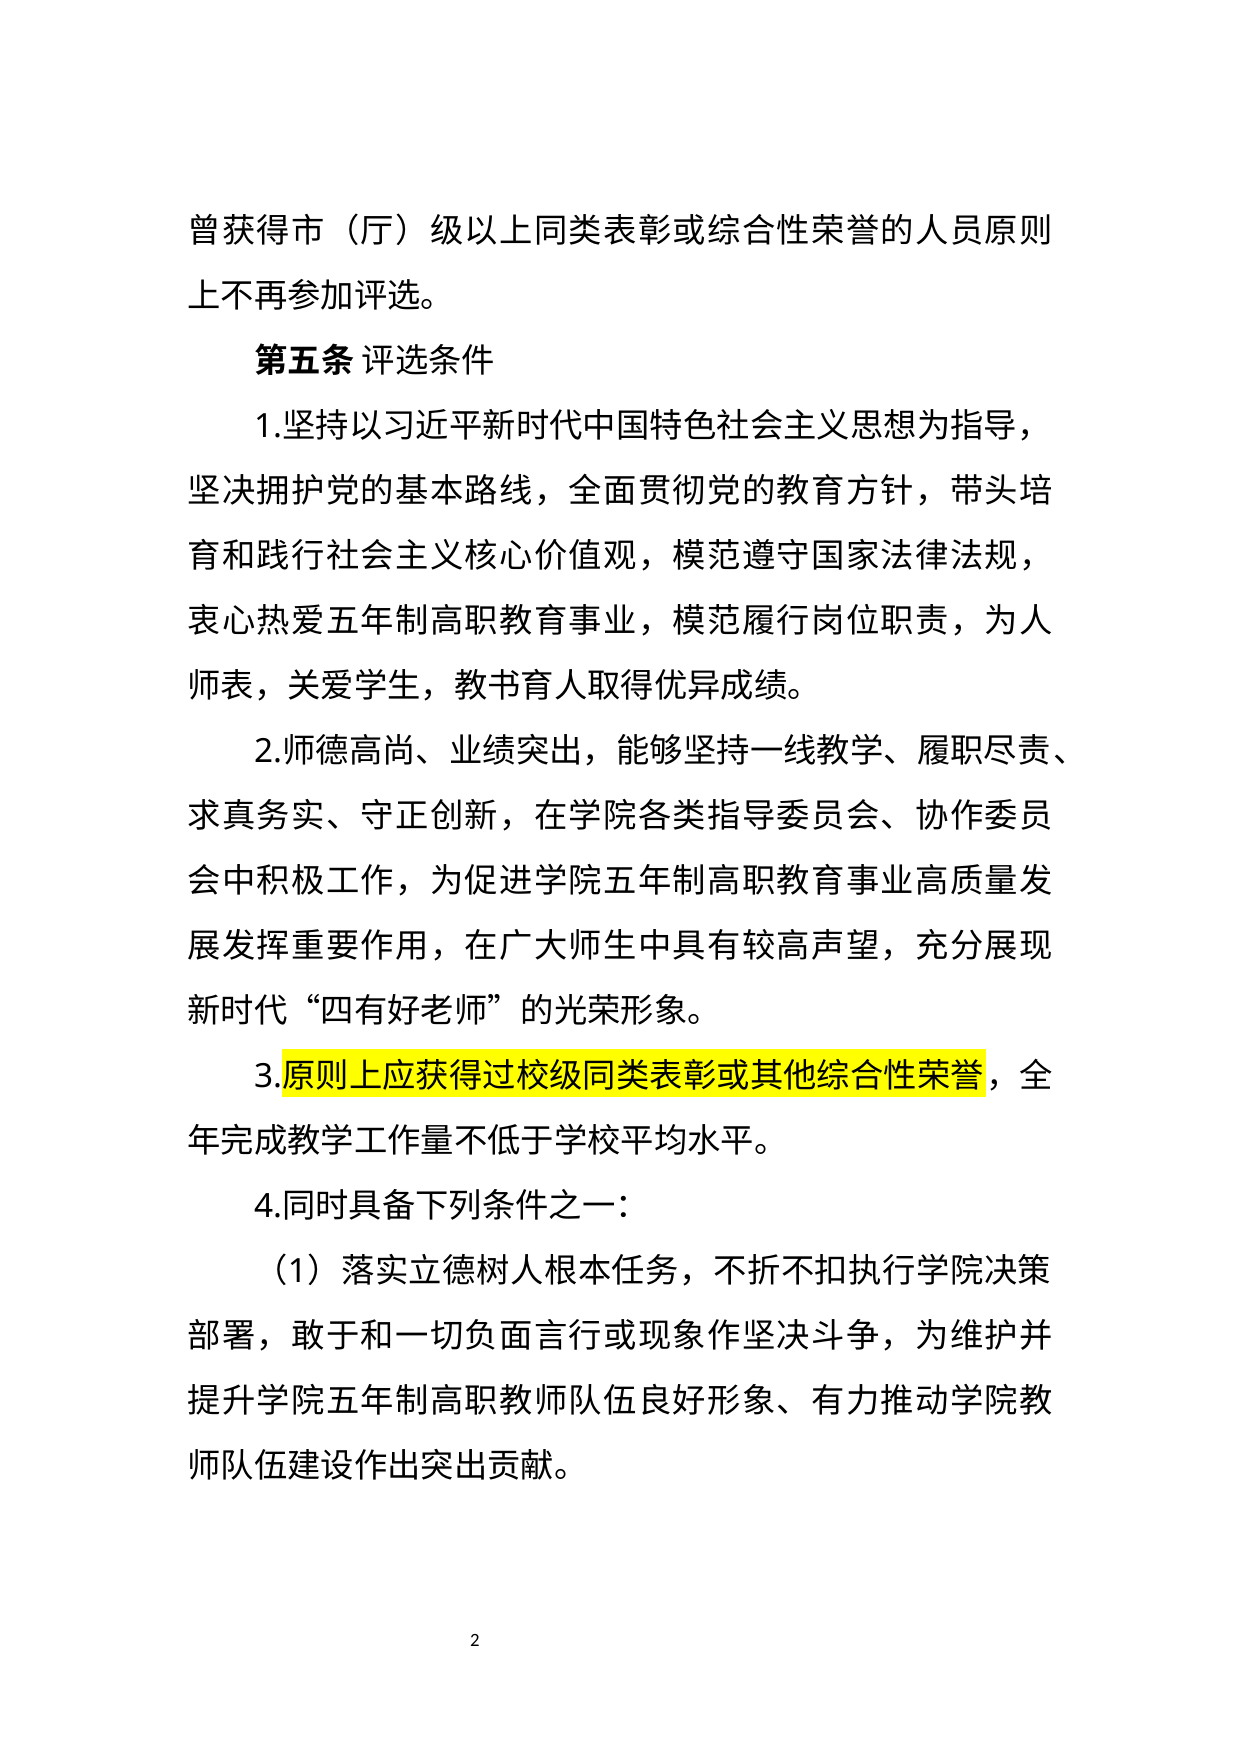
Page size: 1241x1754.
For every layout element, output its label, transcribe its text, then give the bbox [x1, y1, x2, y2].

text 第五条 评选条件 [187, 326, 1053, 391]
text 1.坚持以习近平新时代中国特色社会主义思想为指导，坚决拥护党的基本路线，全面贯彻党的教育方针，带头培育和践行社会主义核心价值观，模范遵守国家法律法规，衷心热爱五年制高职教育事业，模范履行岗位职责，为人师表，关爱学生，教书育人取得优异成绩。 [187, 391, 1053, 716]
text 2.师德高尚、业绩突出，能够坚持一线教学、履职尽责、求真务实、守正创新，在学院各类指导委员会、协作委员会中积极工作，为促进学院五年制高职教育事业高质量发展发挥重要作用，在广大师生中具有较高声望，充分展现新时代“四有好老师”的光荣形象。 [187, 716, 1053, 1041]
text 4.同时具备下列条件之一： [187, 1171, 1053, 1236]
text （1）落实立德树人根本任务，不折不扣执行学院决策部署，敢于和一切负面言行或现象作坚决斗争，为维护并提升学院五年制高职教师队伍良好形象、有力推动学院教师队伍建设作出突出贡献。 [187, 1236, 1053, 1496]
text 3.原则上应获得过校级同类表彰或其他综合性荣誉，全年完成教学工作量不低于学校平均水平。 [187, 1041, 1053, 1171]
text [187, 196, 1053, 326]
